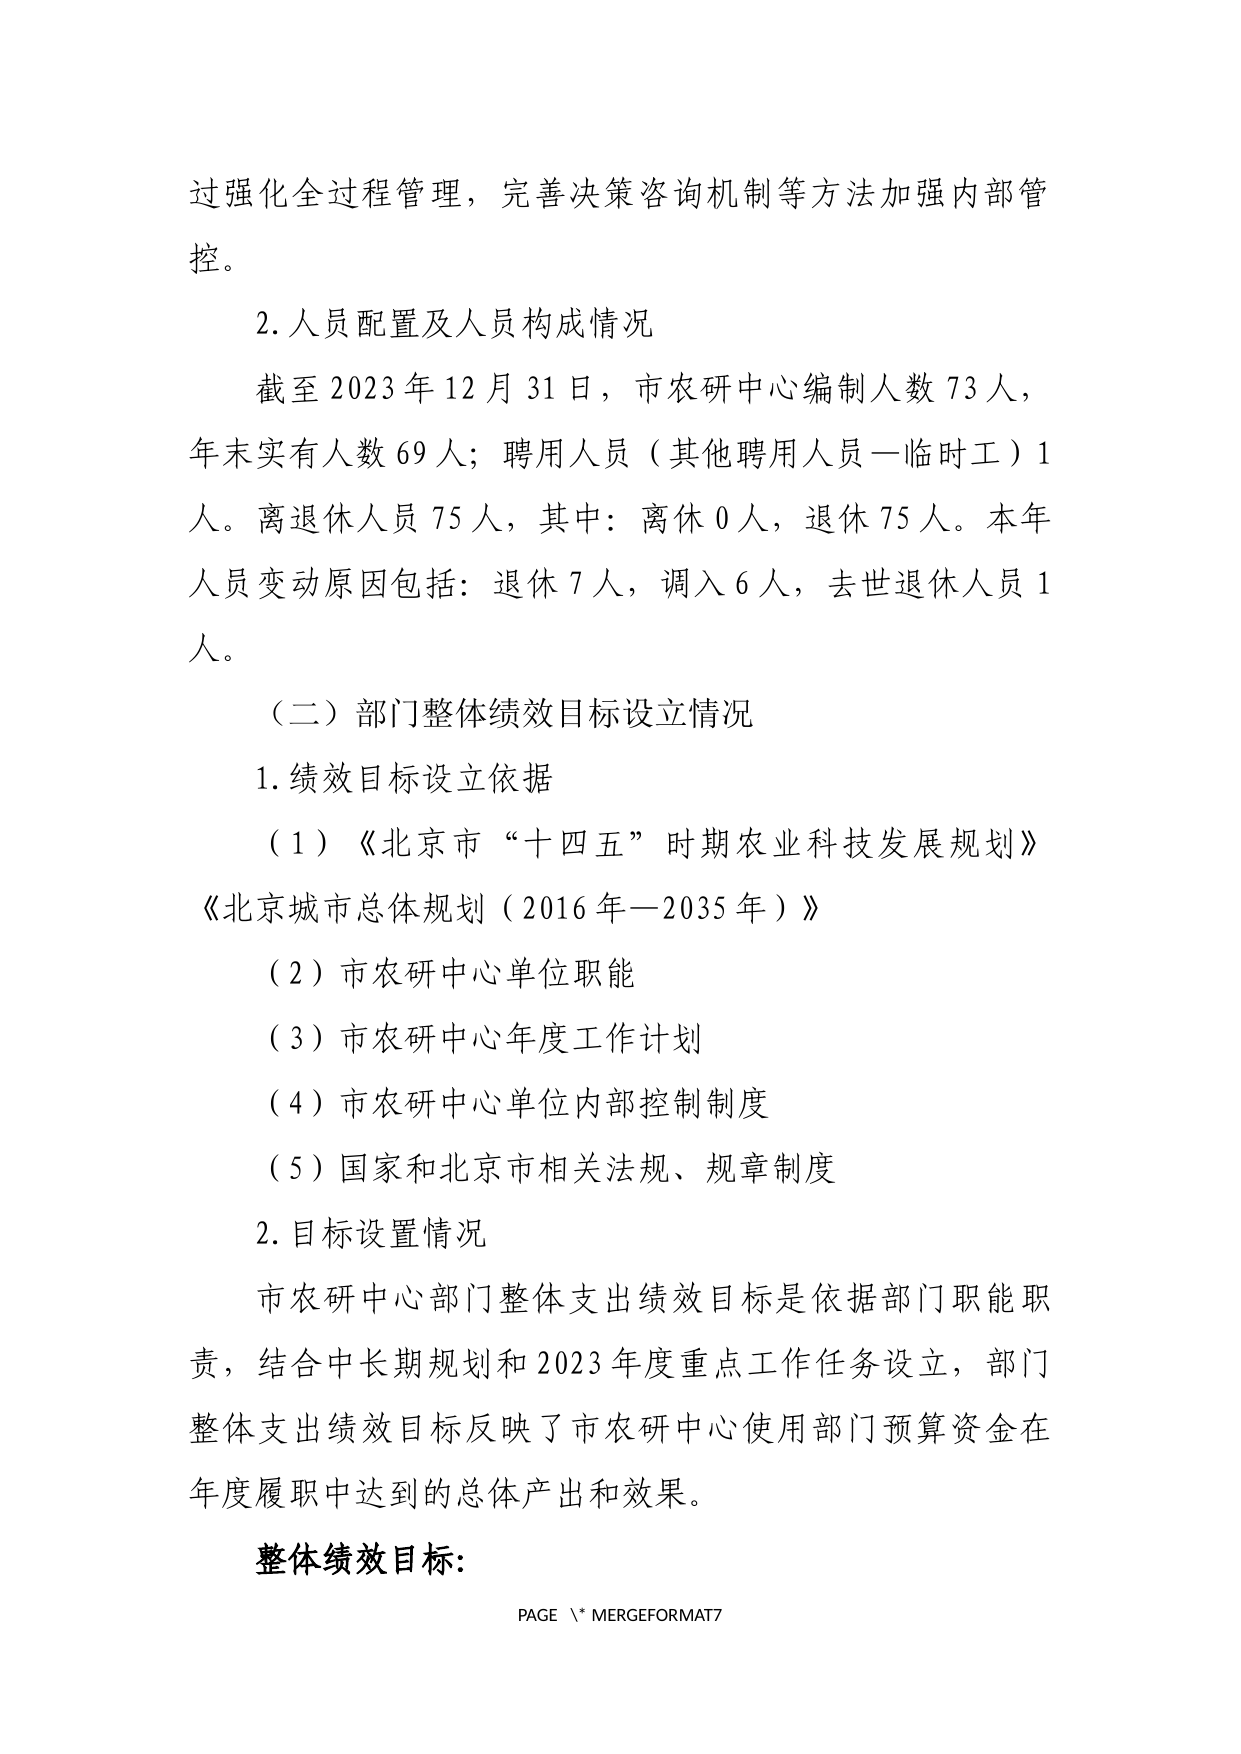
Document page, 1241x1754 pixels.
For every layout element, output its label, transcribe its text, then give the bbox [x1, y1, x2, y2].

text （5）国家和北京市相关法规、规章制度 [187, 1134, 1053, 1199]
text （3）市农研中心年度工作计划 [187, 1004, 1053, 1069]
text 2.人员配置及人员构成情况 [187, 289, 1053, 354]
text 整体绩效目标： [187, 1524, 1053, 1589]
text 2.目标设置情况 [187, 1199, 1053, 1264]
list （二）部门整体绩效目标设立情况 [187, 679, 1053, 744]
text 截至2023年12月31日，市农研中心编制人数73人，年末实有人数69人；聘用人员（其他聘用人员—临时工）1人。离退休人员75人，其中：离休0人，退休75人。本年人员变动原因包括：退休7人，调入6人，去世退休人员1人。 [187, 354, 1053, 679]
text （2）市农研中心单位职能 [187, 939, 1053, 1004]
text 1.绩效目标设立依据 [187, 744, 1053, 809]
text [187, 159, 1053, 289]
text 市农研中心部门整体支出绩效目标是依据部门职能职责，结合中长期规划和2023年度重点工作任务设立，部门整体支出绩效目标反映了市农研中心使用部门预算资金在年度履职中达到的总体产出和效果。 [187, 1264, 1053, 1524]
text （4）市农研中心单位内部控制制度 [187, 1069, 1053, 1134]
text （1）《北京市“十四五”时期农业科技发展规划》《北京城市总体规划（2016年—2035年）》 [187, 809, 1053, 939]
